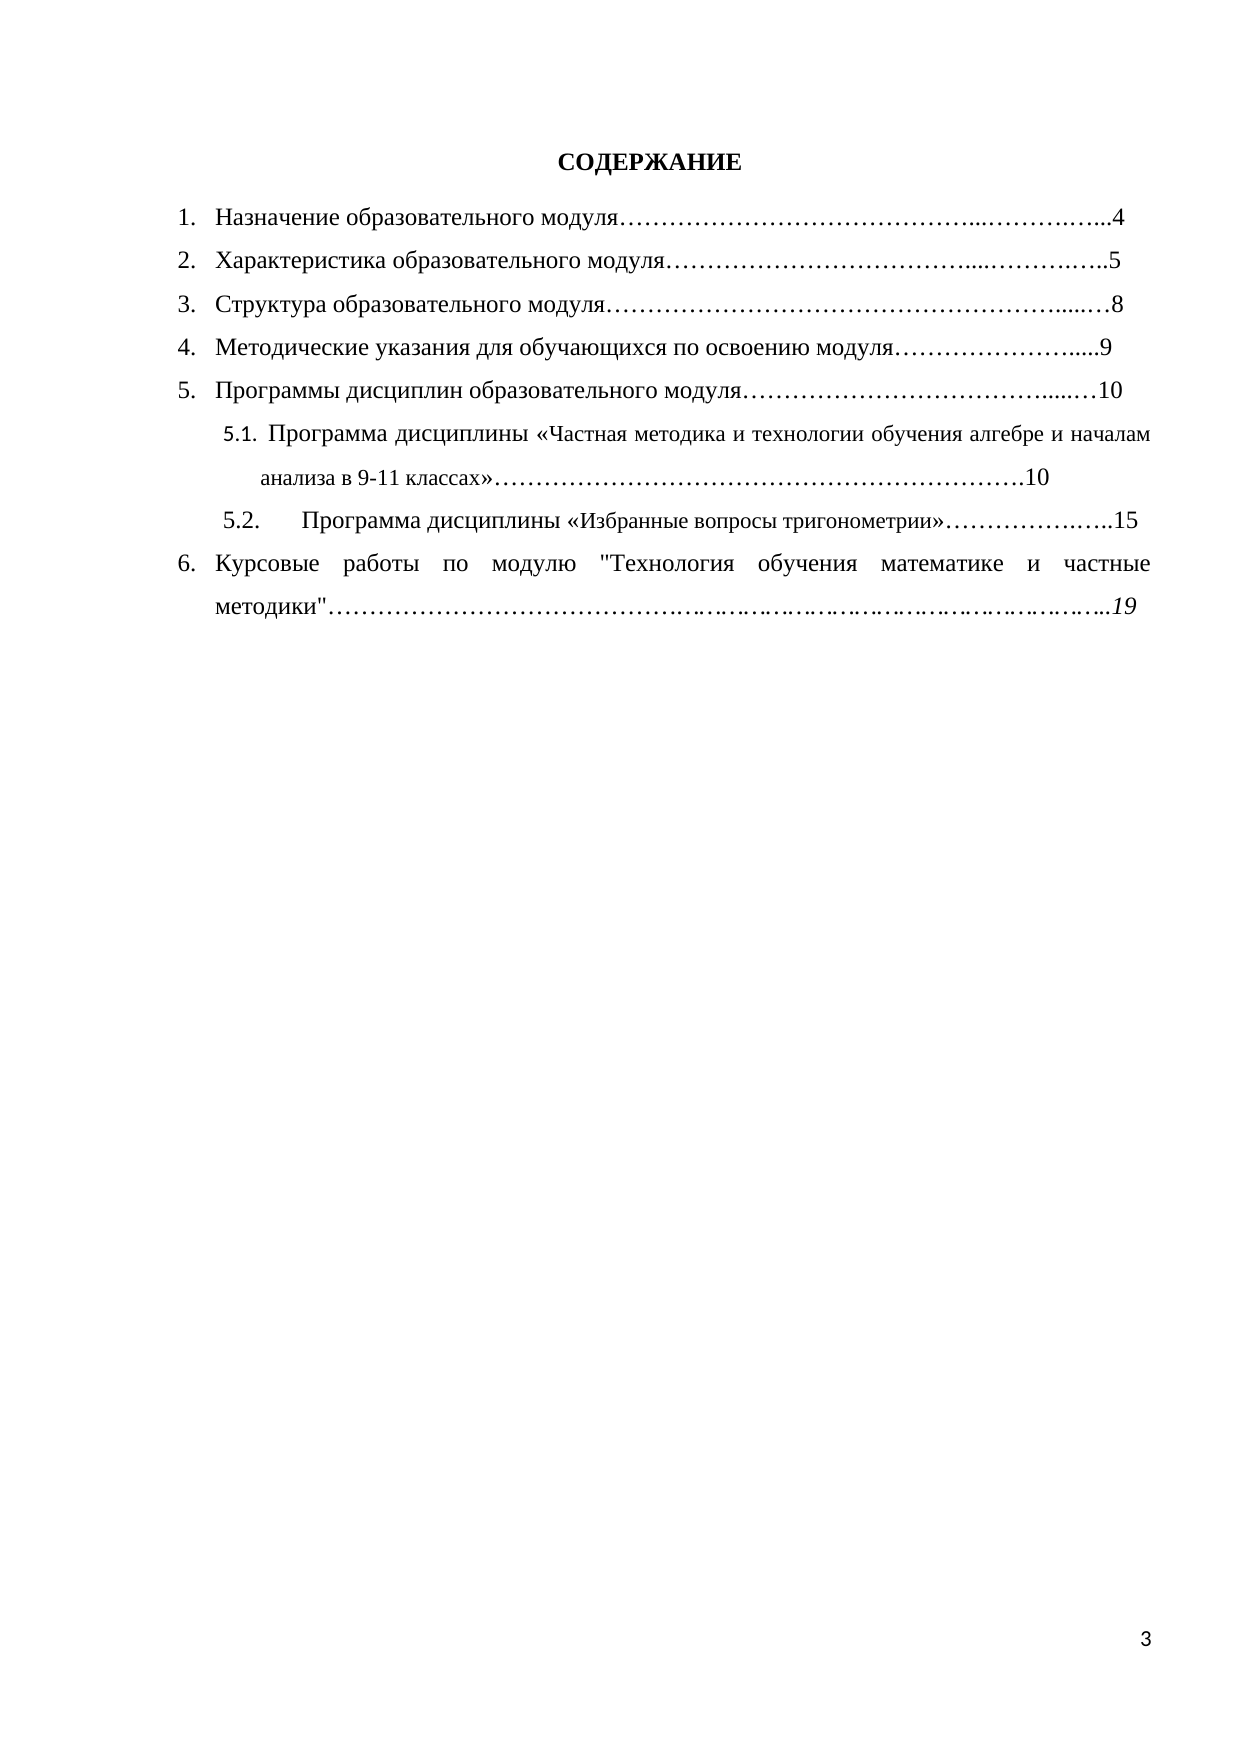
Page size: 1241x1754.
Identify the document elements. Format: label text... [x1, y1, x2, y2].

list Назначение образовательного модуля……………………………………...……….…...4 [177, 202, 1152, 231]
list Программы дисциплин образовательного модуля……………………………….....…10 [177, 375, 1152, 404]
list Характеристика образовательного модуля………………………………....……….…..5 [177, 246, 1152, 274]
text Содержание [148, 147, 1152, 176]
list Методические указания для обучающихся по освоению модуля………………….....9 [177, 332, 1152, 361]
list Программа дисциплины «Частная методика и технологии обучения алгебре и началам анализа в 9-11 классах»……………………………………………………….10 [223, 418, 1152, 490]
list Структура образовательного модуля……………………………………………….....…8 [177, 289, 1152, 317]
list Курсовые работы по модулю "Технология обучения математике и частные методики"………………………………………………………………………………………..19 [177, 548, 1152, 620]
list Программа дисциплины «Избранные вопросы тригонометрии»…………….…..15 [223, 505, 1152, 533]
